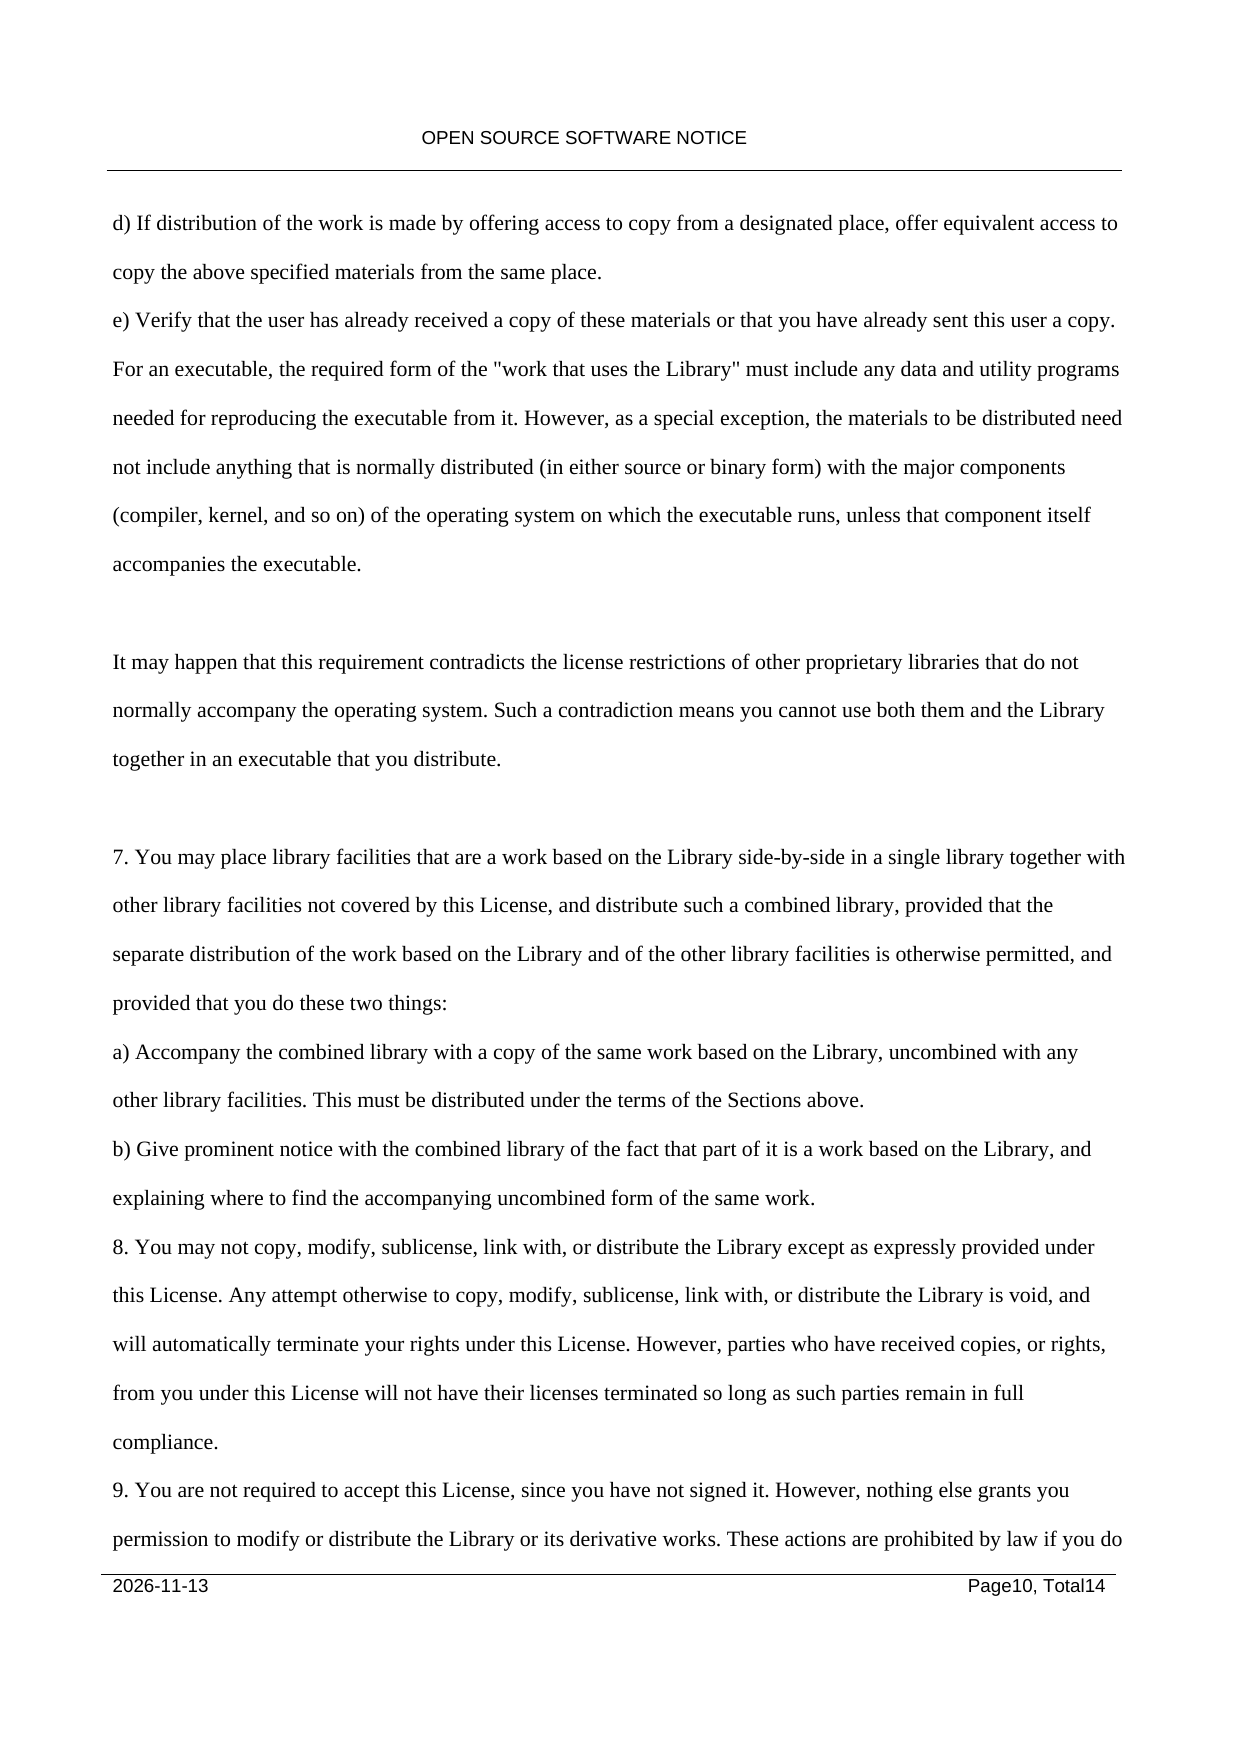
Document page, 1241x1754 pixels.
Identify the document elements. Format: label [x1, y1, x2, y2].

text [112, 206, 1128, 1555]
